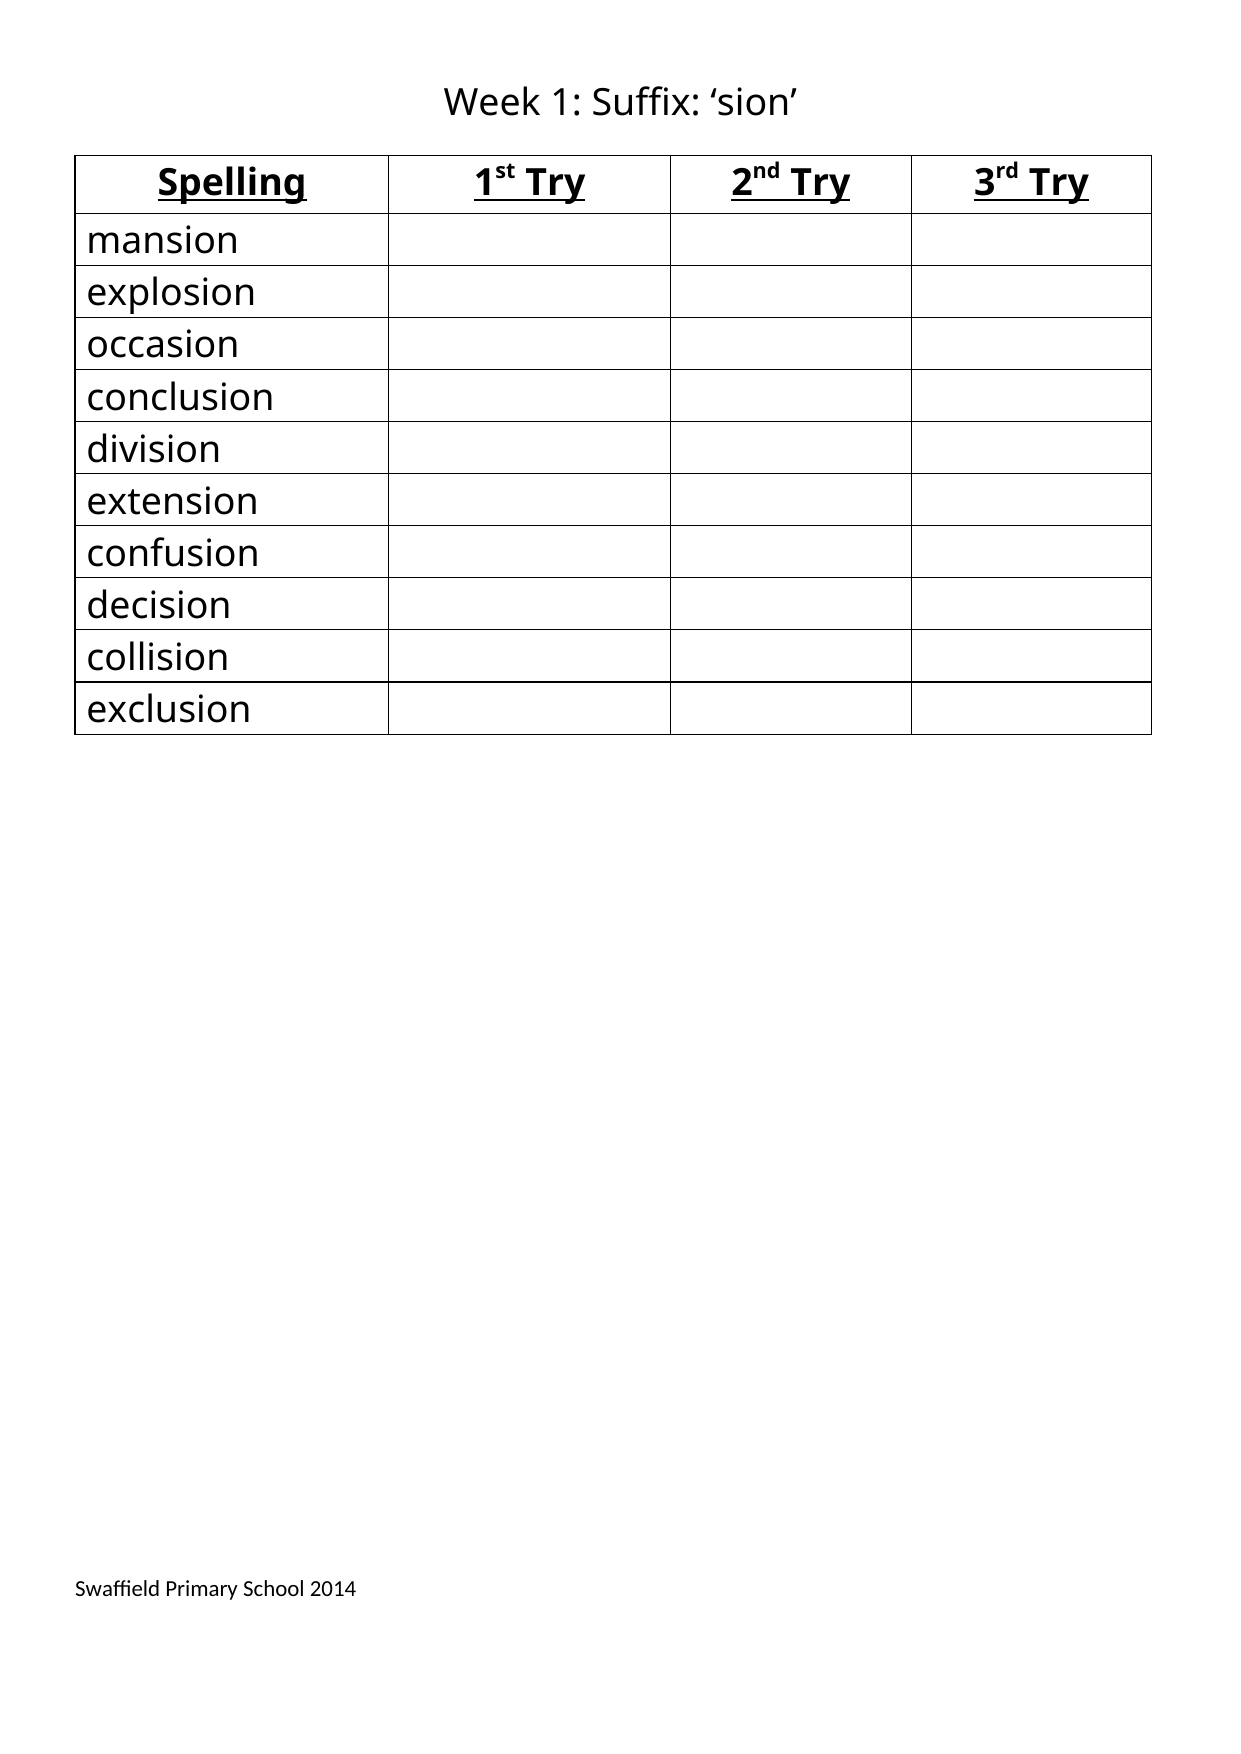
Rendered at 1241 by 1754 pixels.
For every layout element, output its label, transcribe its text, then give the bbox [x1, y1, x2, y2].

table_cell [671, 266, 911, 317]
table_cell [389, 318, 670, 369]
table_cell [912, 214, 1151, 265]
table_header Spelling [76, 156, 388, 213]
table_cell [389, 630, 670, 681]
table_cell conclusion [76, 370, 388, 421]
table_cell occasion [76, 318, 388, 369]
table_cell exclusion [76, 683, 388, 733]
table_cell [912, 318, 1151, 369]
table_cell extension [76, 474, 388, 525]
table_cell [389, 683, 670, 733]
table_cell [671, 474, 911, 525]
table_cell [671, 630, 911, 681]
table_header 3rd Try [912, 156, 1151, 213]
table_cell [912, 630, 1151, 681]
table_header 2nd Try [671, 156, 911, 213]
table_cell [389, 214, 670, 265]
table_cell [389, 422, 670, 473]
table_cell [912, 266, 1151, 317]
table_cell [912, 683, 1151, 733]
table_cell collision [76, 630, 388, 681]
table_cell confusion [76, 526, 388, 577]
table_cell [912, 474, 1151, 525]
table_cell [671, 578, 911, 629]
table_cell decision [76, 578, 388, 629]
table_cell [671, 683, 911, 733]
table_cell [912, 370, 1151, 421]
table_cell [912, 422, 1151, 473]
table_cell mansion [76, 214, 388, 265]
table_cell [389, 578, 670, 629]
table_cell [912, 578, 1151, 629]
table_cell [671, 214, 911, 265]
table_cell [671, 526, 911, 577]
table_cell [671, 370, 911, 421]
table_cell explosion [76, 266, 388, 317]
table_cell division [76, 422, 388, 473]
table_cell [389, 266, 670, 317]
table_cell [389, 370, 670, 421]
table_cell [389, 526, 670, 577]
table_header 1st Try [389, 156, 670, 213]
text Week 1: Suffix: ‘sion’ [75, 75, 1165, 126]
table_cell [671, 318, 911, 369]
table_cell [389, 474, 670, 525]
table_cell [671, 422, 911, 473]
table_cell [912, 526, 1151, 577]
